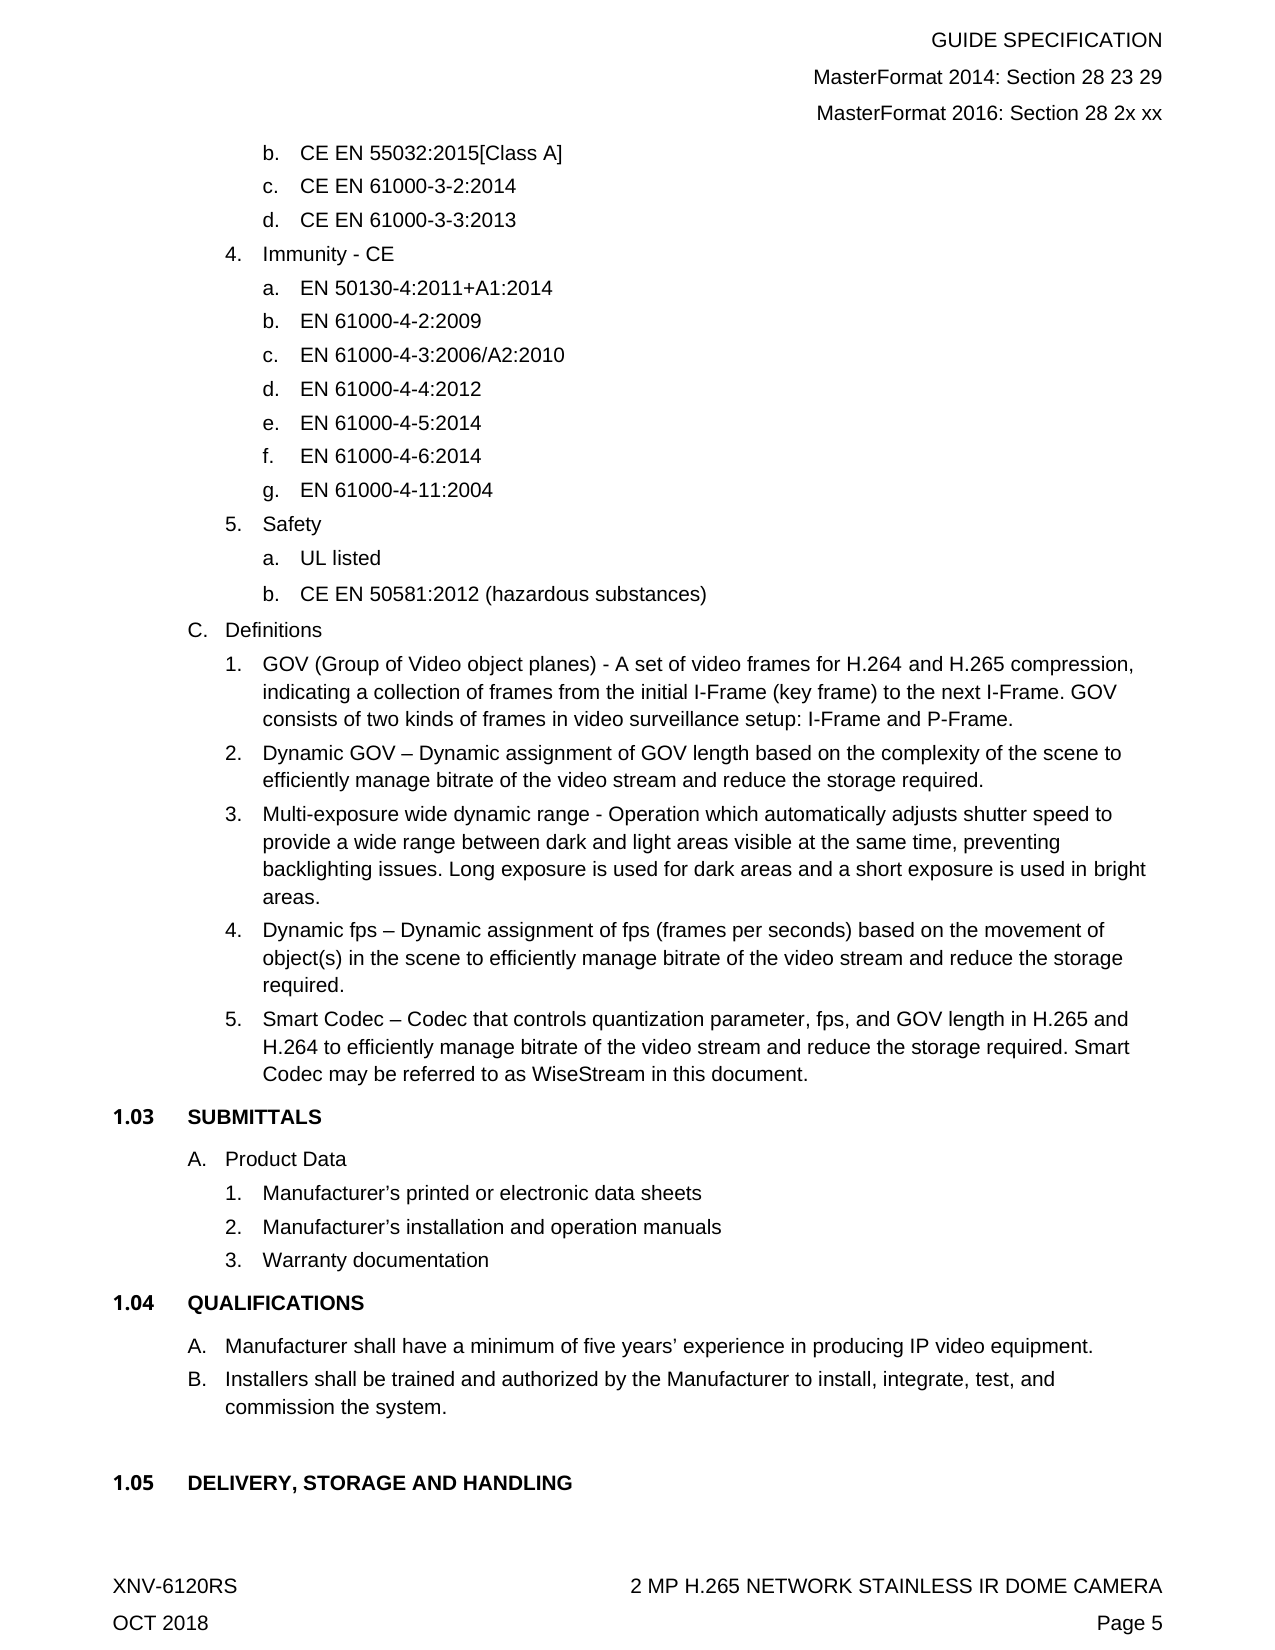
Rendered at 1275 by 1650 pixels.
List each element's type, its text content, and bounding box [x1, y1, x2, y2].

list Definitions [187, 618, 1162, 642]
list EN 61000-4-4:2012 [262, 377, 1162, 401]
list Dynamic GOV – Dynamic assignment of GOV length based on the complexity of the scene to efficiently manage bitrate of the video stream and reduce the storage required. [225, 741, 1162, 792]
list SUBMITTALS [112, 1102, 1162, 1130]
list GOV (Group of Video object planes) - A set of video frames for H.264 and H.265 compression, indicating a collection of frames from the initial I-Frame (key frame) to the next I-Frame. GOV consists of two kinds of frames in video surveillance setup: I-Frame and P-Frame. [225, 652, 1162, 731]
list CE EN 50581:2012 (hazardous substances) [262, 579, 1162, 608]
list Multi-exposure wide dynamic range - Operation which automatically adjusts shutter speed to provide a wide range between dark and light areas visible at the same time, preventing backlighting issues. Long exposure is used for dark areas and a short exposure is used in bright areas. [225, 802, 1162, 908]
list CE EN 55032:2015[Class A] [262, 141, 1162, 164]
list CE EN 61000-3-2:2014 [262, 174, 1162, 198]
list Installers shall be trained and authorized by the Manufacturer to install, integrate, test, and commission the system. [187, 1367, 1162, 1419]
list DELIVERY, STORAGE AND HANDLING [112, 1468, 1162, 1497]
list EN 61000-4-11:2004 [262, 478, 1162, 502]
list UL listed [262, 546, 1162, 569]
list Warranty documentation [225, 1248, 1162, 1272]
list Manufacturer’s printed or electronic data sheets [225, 1181, 1162, 1205]
list Immunity - CE [225, 242, 1162, 266]
list EN 61000-4-6:2014 [262, 444, 1162, 468]
list Safety [225, 512, 1162, 536]
list Dynamic fps – Dynamic assignment of fps (frames per seconds) based on the movement of object(s) in the scene to efficiently manage bitrate of the video stream and reduce the storage required. [225, 918, 1162, 997]
list EN 50130-4:2011+A1:2014 [262, 276, 1162, 299]
list EN 61000-4-5:2014 [262, 411, 1162, 434]
list Product Data [187, 1147, 1162, 1171]
list Smart Codec – Codec that controls quantization parameter, fps, and GOV length in H.265 and H.264 to efficiently manage bitrate of the video stream and reduce the storage required. Smart Codec may be referred to as WiseStream in this document. [225, 1007, 1162, 1086]
list EN 61000-4-2:2009 [262, 309, 1162, 333]
list Manufacturer’s installation and operation manuals [225, 1214, 1162, 1238]
list EN 61000-4-3:2006/A2:2010 [262, 343, 1162, 367]
list Manufacturer shall have a minimum of five years’ experience in producing IP video equipment. [187, 1333, 1162, 1357]
list QUALIFICATIONS [112, 1288, 1162, 1317]
list CE EN 61000-3-3:2013 [262, 208, 1162, 232]
